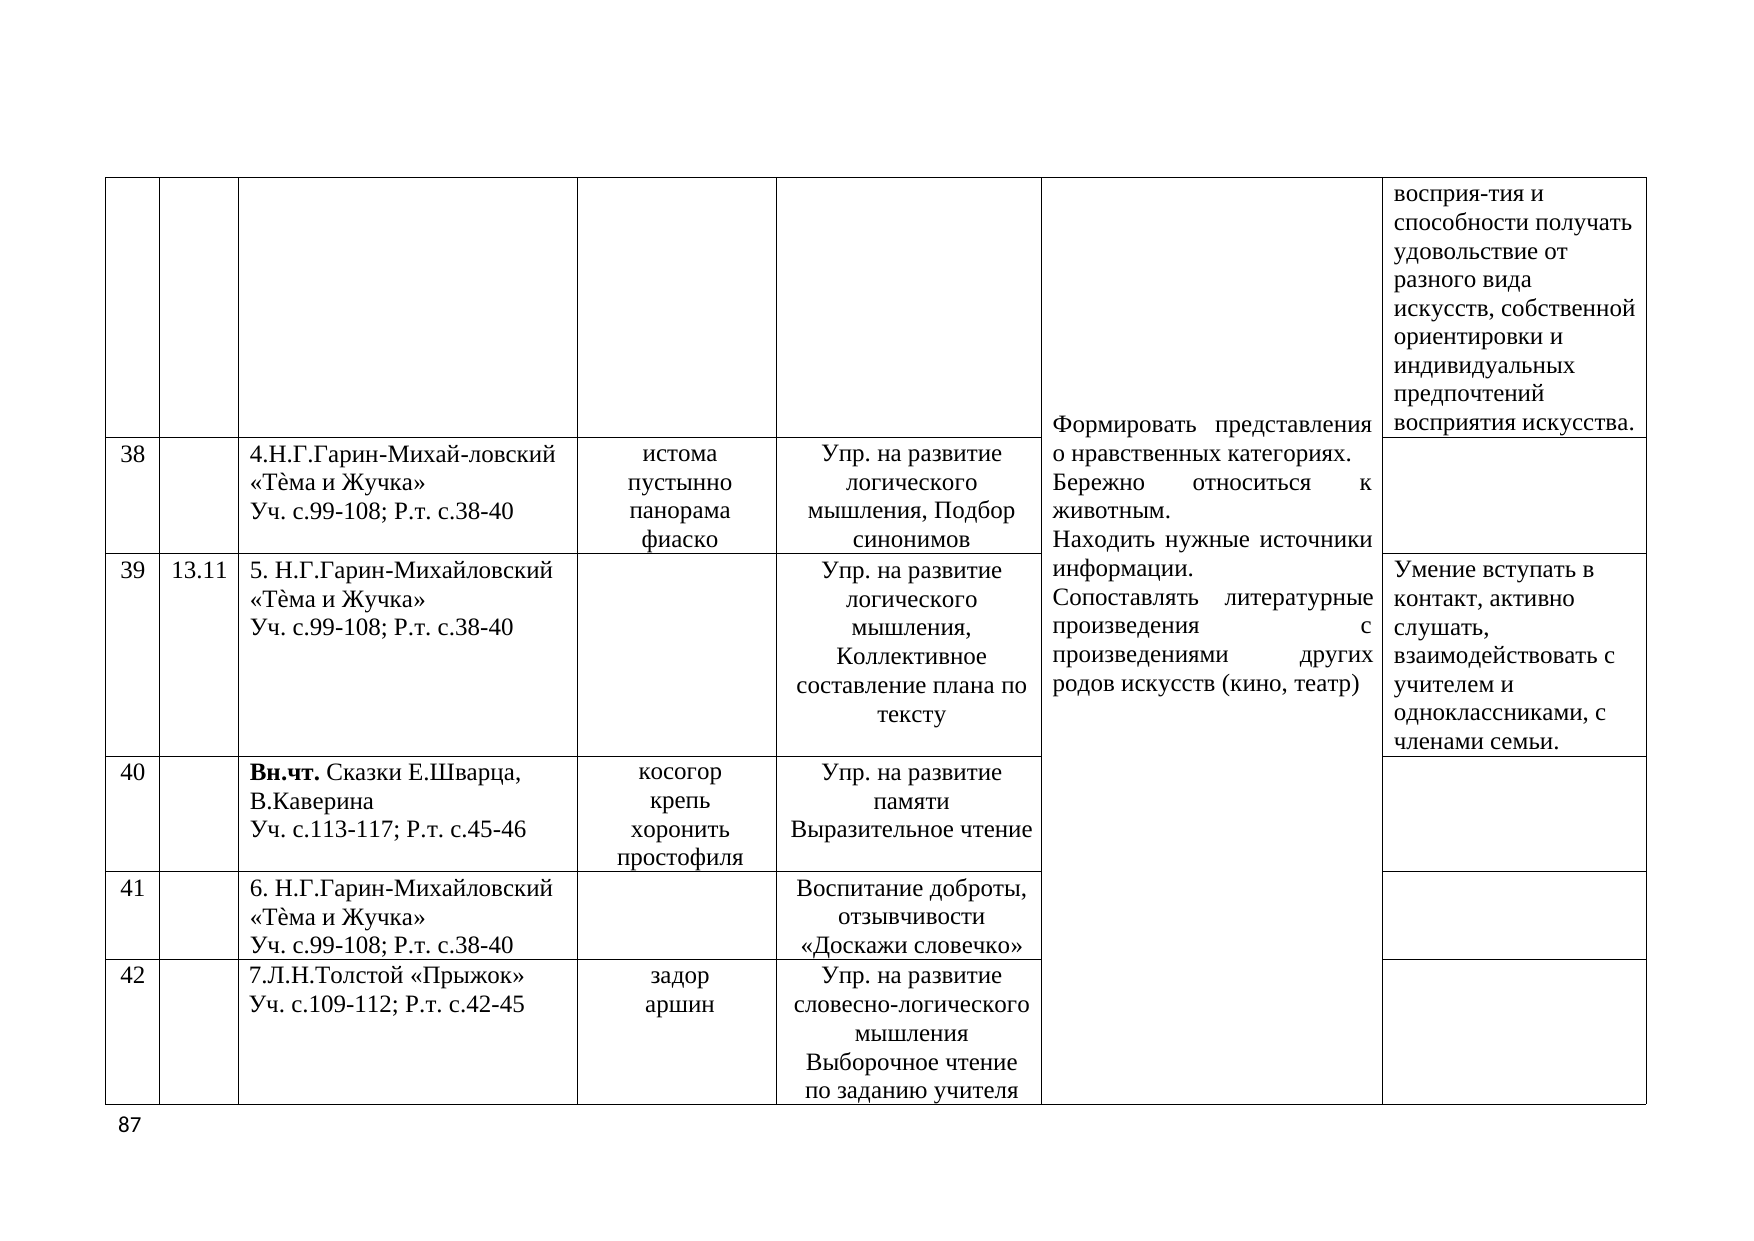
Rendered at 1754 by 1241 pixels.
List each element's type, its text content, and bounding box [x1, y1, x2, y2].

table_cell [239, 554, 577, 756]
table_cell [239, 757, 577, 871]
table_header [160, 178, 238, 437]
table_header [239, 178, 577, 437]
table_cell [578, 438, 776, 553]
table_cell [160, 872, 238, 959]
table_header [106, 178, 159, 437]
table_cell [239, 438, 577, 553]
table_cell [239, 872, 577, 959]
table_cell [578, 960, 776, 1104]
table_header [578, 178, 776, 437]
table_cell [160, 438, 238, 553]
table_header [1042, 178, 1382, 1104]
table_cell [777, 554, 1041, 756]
text 87 [118, 1110, 1667, 1138]
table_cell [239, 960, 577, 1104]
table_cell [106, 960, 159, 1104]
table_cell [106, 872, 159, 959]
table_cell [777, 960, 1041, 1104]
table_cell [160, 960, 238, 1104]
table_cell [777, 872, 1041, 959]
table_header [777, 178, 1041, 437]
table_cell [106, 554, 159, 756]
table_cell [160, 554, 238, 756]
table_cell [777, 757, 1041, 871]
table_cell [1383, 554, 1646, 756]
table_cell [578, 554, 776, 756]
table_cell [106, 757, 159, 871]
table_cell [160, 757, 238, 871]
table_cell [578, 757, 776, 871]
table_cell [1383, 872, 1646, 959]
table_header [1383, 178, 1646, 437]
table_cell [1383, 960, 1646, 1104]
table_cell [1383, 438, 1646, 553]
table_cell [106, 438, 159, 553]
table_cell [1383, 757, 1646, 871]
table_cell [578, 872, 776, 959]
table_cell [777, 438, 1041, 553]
